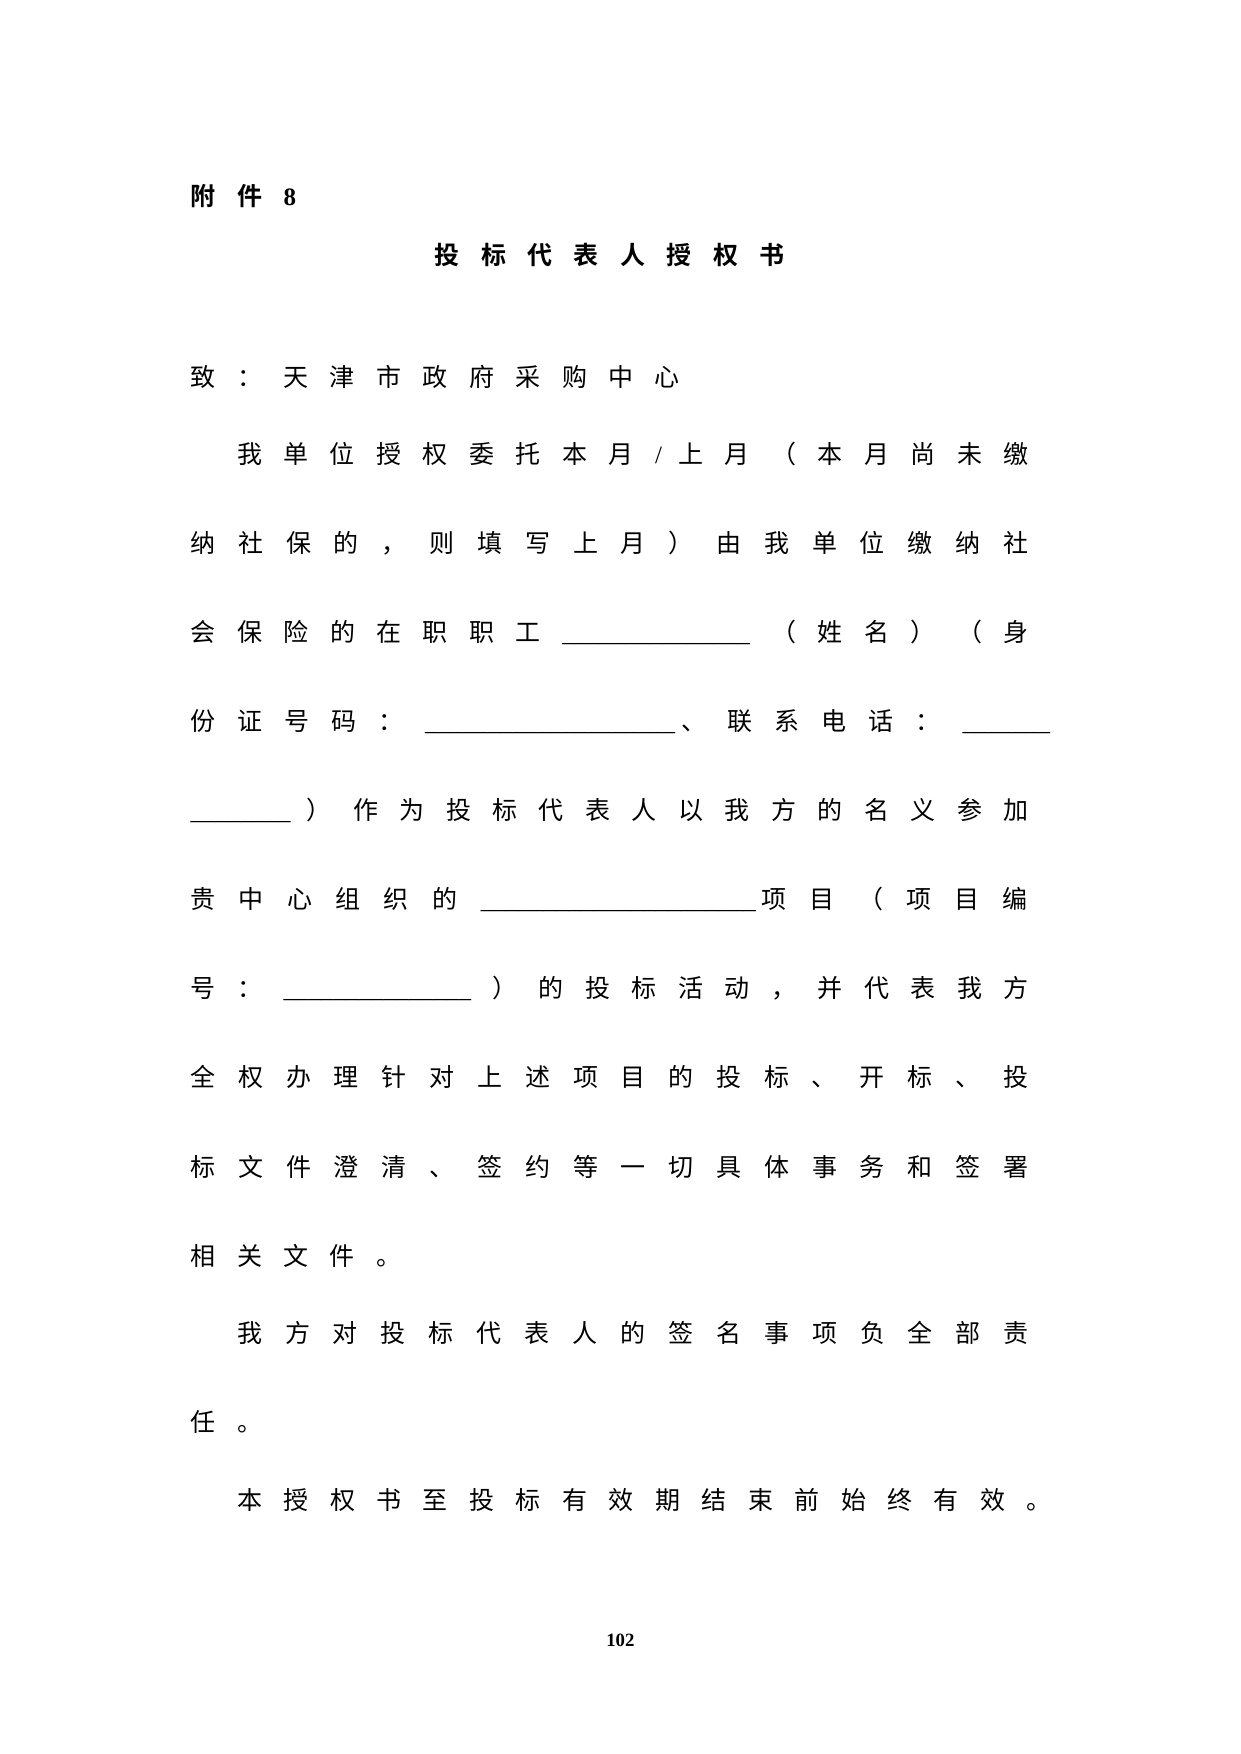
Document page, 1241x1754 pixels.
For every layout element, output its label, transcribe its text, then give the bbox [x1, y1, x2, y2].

text 投标代表人授权书 [190, 224, 1050, 283]
text 我方对投标代表人的签名事项负全部责任。 [190, 1302, 1050, 1450]
text 我单位授权委托本月/上月（本月尚未缴纳社保的，则填写上月）由我单位缴纳社会保险的在职职工_______________（姓名）（身份证号码：____________________、联系电话：_______________）作为投标代表人以我方的名义参加贵中心组织的______________________项目（项目编号：_______________）的投标活动，并代表我方全权办理针对上述项目的投标、开标、投标文件澄清、签约等一切具体事务和签署相关文件。 [190, 423, 1050, 1284]
text 附件8 [190, 164, 1050, 224]
text 本授权书至投标有效期结束前始终有效。 [190, 1468, 1050, 1528]
text 致：天津市政府采购中心 [190, 345, 1050, 405]
